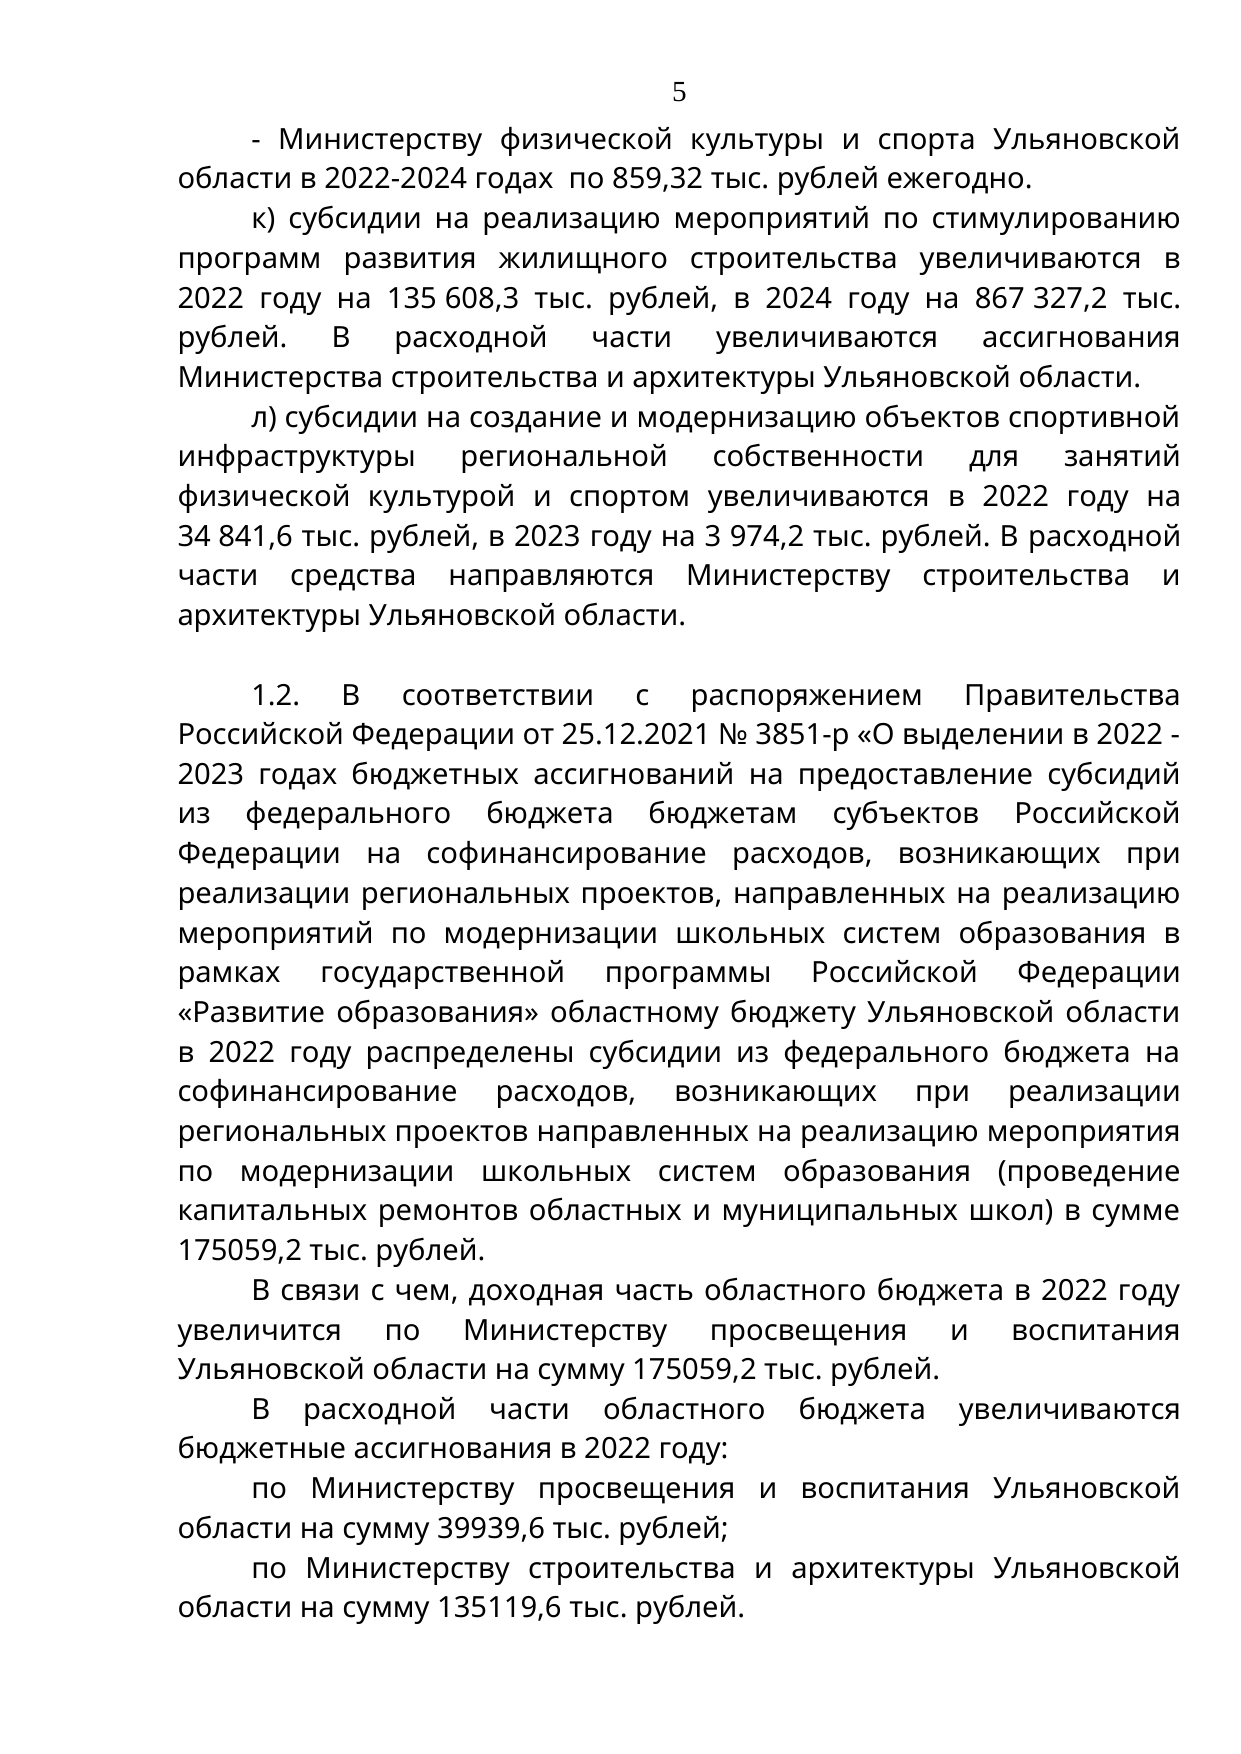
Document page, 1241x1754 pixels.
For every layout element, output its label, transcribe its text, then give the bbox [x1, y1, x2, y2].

text В связи с чем, доходная часть областного бюджета в 2022 году увеличится по Министерству просвещения и воспитания Ульяновской области на сумму 175059,2 тыс. рублей. [177, 1269, 1181, 1388]
text В расходной части областного бюджета увеличиваются бюджетные ассигнования в 2022 году: [177, 1388, 1181, 1467]
list по Министерству просвещения и воспитания Ульяновской области на сумму 39939,6 тыс. рублей; [177, 1467, 1181, 1547]
text 1.2. В соответствии с распоряжением Правительства Российской Федерации от 25.12.2021 № 3851-р «О выделении в 2022 - 2023 годах бюджетных ассигнований на предоставление субсидий из федерального бюджета бюджетам субъектов Российской Федерации на софинансирование расходов, возникающих при реализации региональных проектов, направленных на реализацию мероприятий по модернизации школьных систем образования в рамках государственной программы Российской Федерации «Развитие образования» областному бюджету Ульяновской области в 2022 году распределены субсидии из федерального бюджета на софинансирование расходов, возникающих при реализации региональных проектов направленных на реализацию мероприятия по модернизации школьных систем образования (проведение капитальных ремонтов областных и муниципальных школ) в сумме 175059,2 тыс. рублей. [177, 674, 1181, 1269]
text л) субсидии на создание и модернизацию объектов спортивной инфраструктуры региональной собственности для занятий физической культурой и спортом увеличиваются в 2022 году на 34 841,6 тыс. рублей, в 2023 году на 3 974,2 тыс. рублей. В расходной части средства направляются Министерству строительства и архитектуры Ульяновской области. [177, 396, 1181, 634]
text - Министерству физической культуры и спорта Ульяновской области в 2022-2024 годах по 859,32 тыс. рублей ежегодно. [177, 118, 1181, 197]
text к) субсидии на реализацию мероприятий по стимулированию программ развития жилищного строительства увеличиваются в 2022 году на 135 608,3 тыс. рублей, в 2024 году на 867 327,2 тыс. рублей. В расходной части увеличиваются ассигнования Министерства строительства и архитектуры Ульяновской области. [177, 197, 1181, 396]
list по Министерству строительства и архитектуры Ульяновской области на сумму 135119,6 тыс. рублей. [177, 1547, 1181, 1626]
